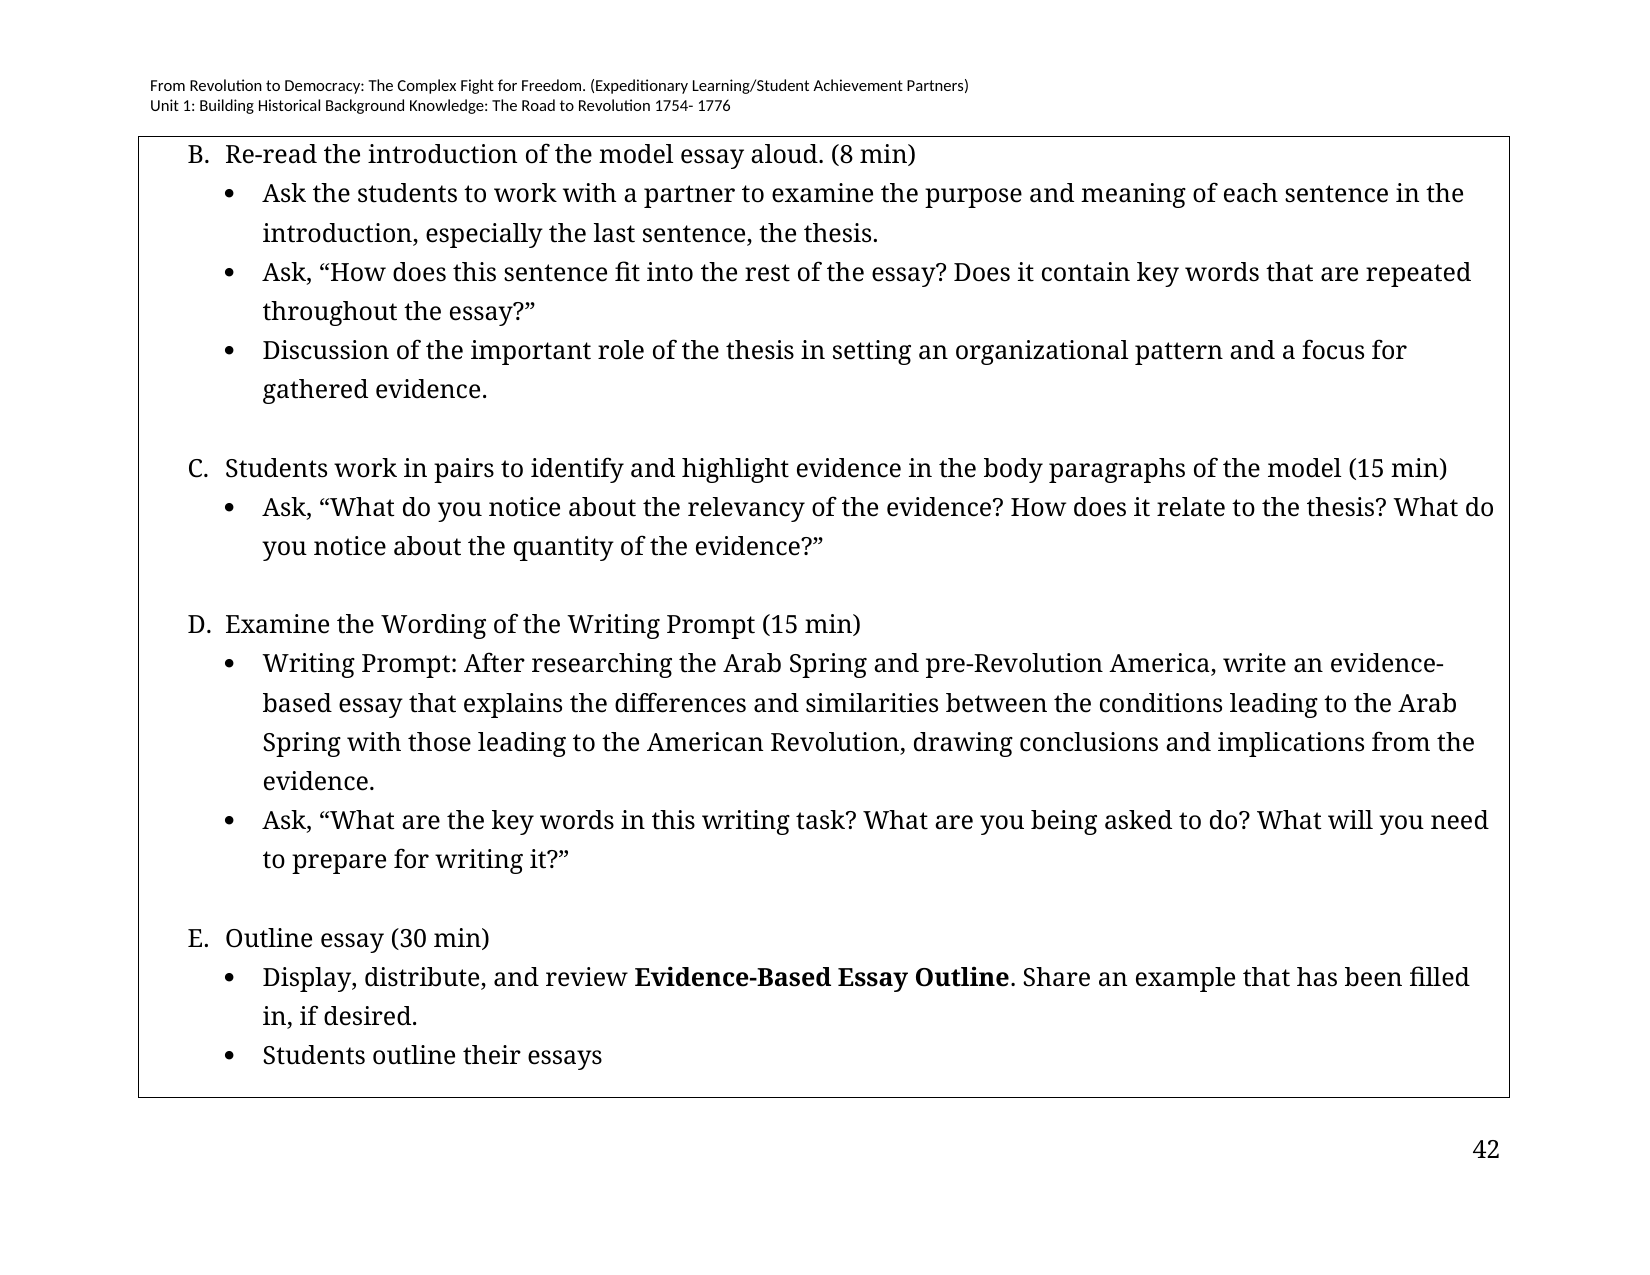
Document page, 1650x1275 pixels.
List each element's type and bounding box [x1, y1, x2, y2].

table_cell [139, 137, 1509, 1097]
